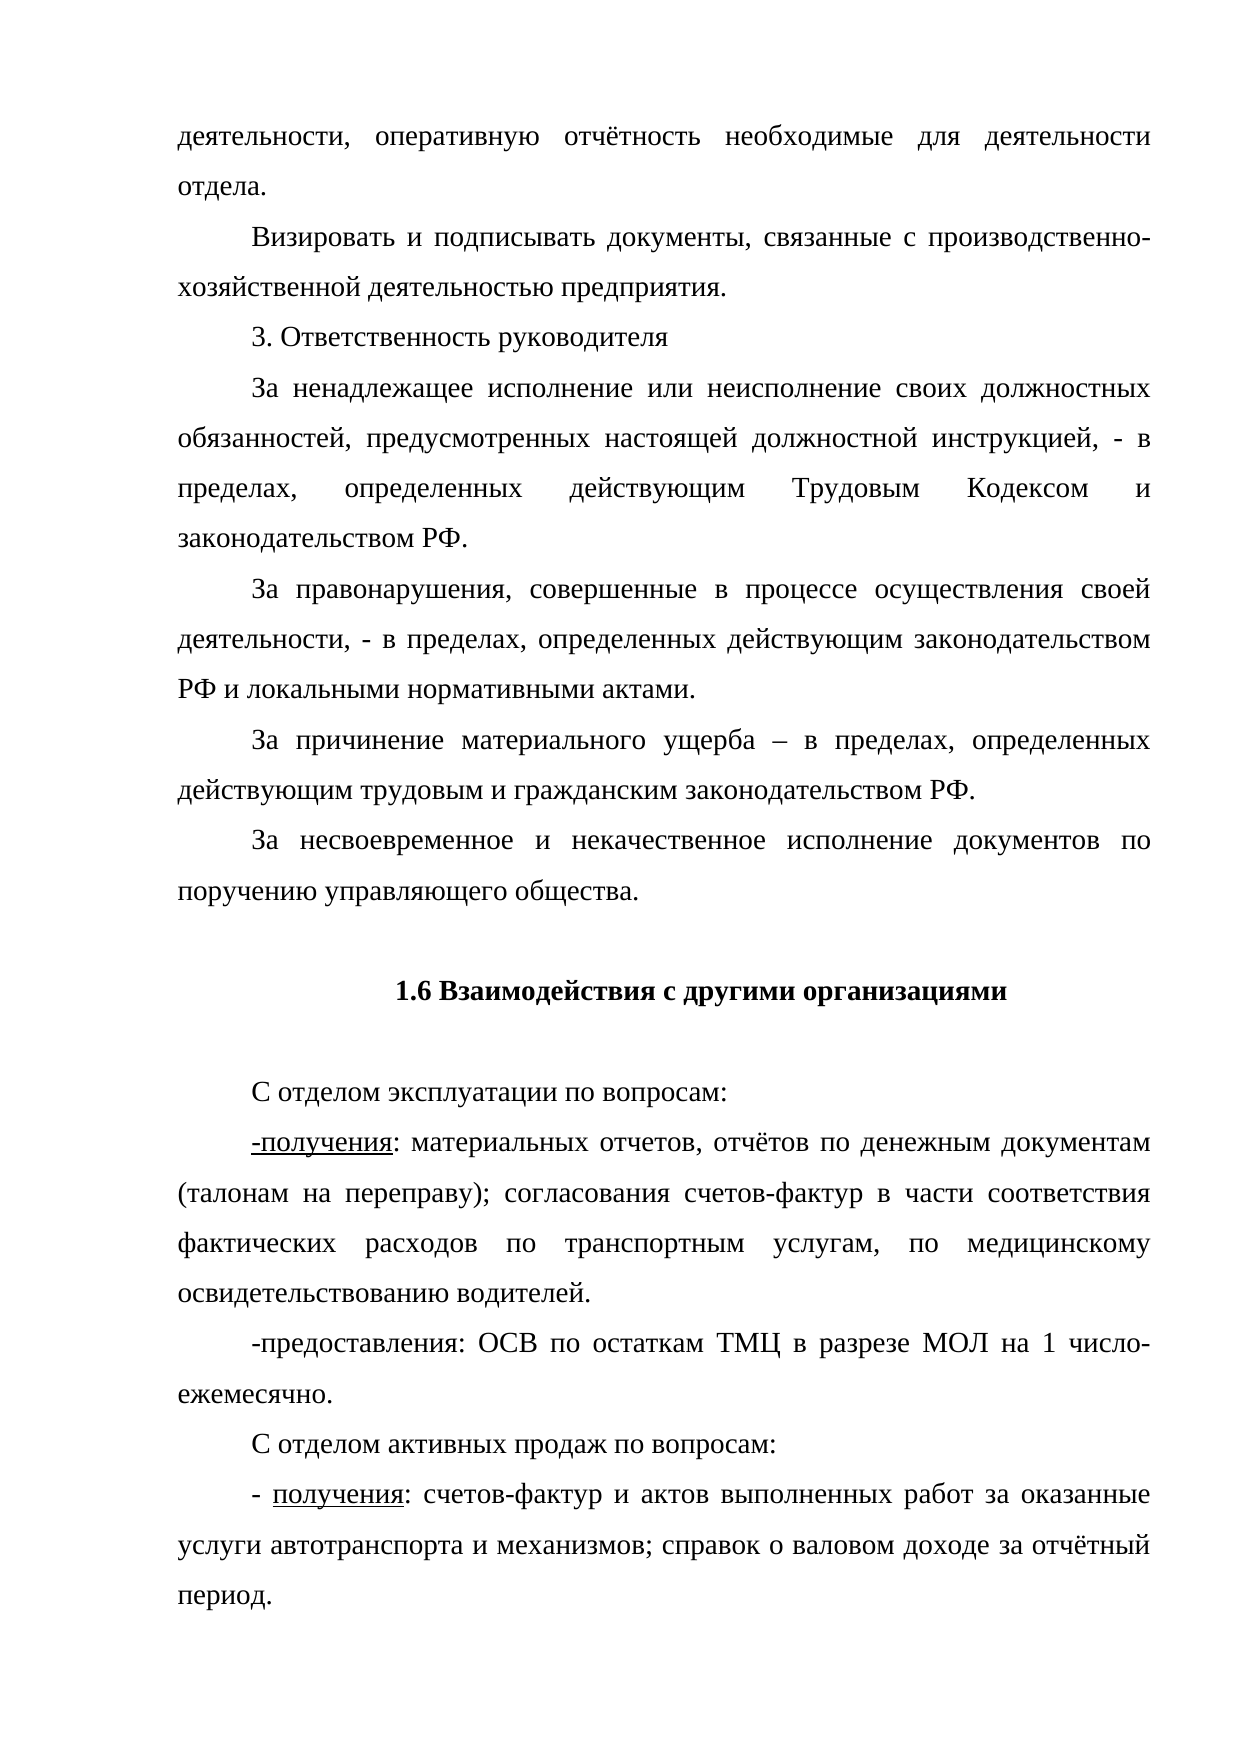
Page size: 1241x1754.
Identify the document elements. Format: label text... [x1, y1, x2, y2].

list - получения: счетов-фактур и актов выполненных работ за оказанные услуги автотранспорта и механизмов; справок о валовом доходе за отчётный период. [177, 1477, 1152, 1611]
list За ненадлежащее исполнение или неисполнение своих должностных обязанностей, предусмотренных настоящей должностной инструкцией, - в пределах, определенных действующим Трудовым Кодексом и законодательством РФ. [177, 370, 1152, 554]
text -получения: материальных отчетов, отчётов по денежным документам (талонам на переправу); согласования счетов-фактур в части соответствия фактических расходов по транспортным услугам, по медицинскому освидетельствованию водителей. [177, 1124, 1152, 1309]
text Визировать и подписывать документы, связанные с производственно-хозяйственной деятельностью предприятия. [177, 219, 1152, 303]
list 1.6 Взаимодействия с другими организациями [177, 973, 1152, 1007]
list 3. Ответственность руководителя [177, 319, 1152, 353]
list За правонарушения, совершенные в процессе осуществления своей деятельности, - в пределах, определенных действующим законодательством РФ и локальными нормативными актами. [177, 571, 1152, 705]
list За несвоевременное и некачественное исполнение документов по поручению управляющего общества. [177, 822, 1152, 906]
list С отделом активных продаж по вопросам: [177, 1426, 1152, 1460]
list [177, 118, 1152, 202]
list За причинение материального ущерба – в пределах, определенных действующим трудовым и гражданским законодательством РФ. [177, 722, 1152, 806]
list С отделом эксплуатации по вопросам: [177, 1074, 1152, 1108]
text -предоставления: ОСВ по остаткам ТМЦ в разрезе МОЛ на 1 число-ежемесячно. [177, 1326, 1152, 1409]
